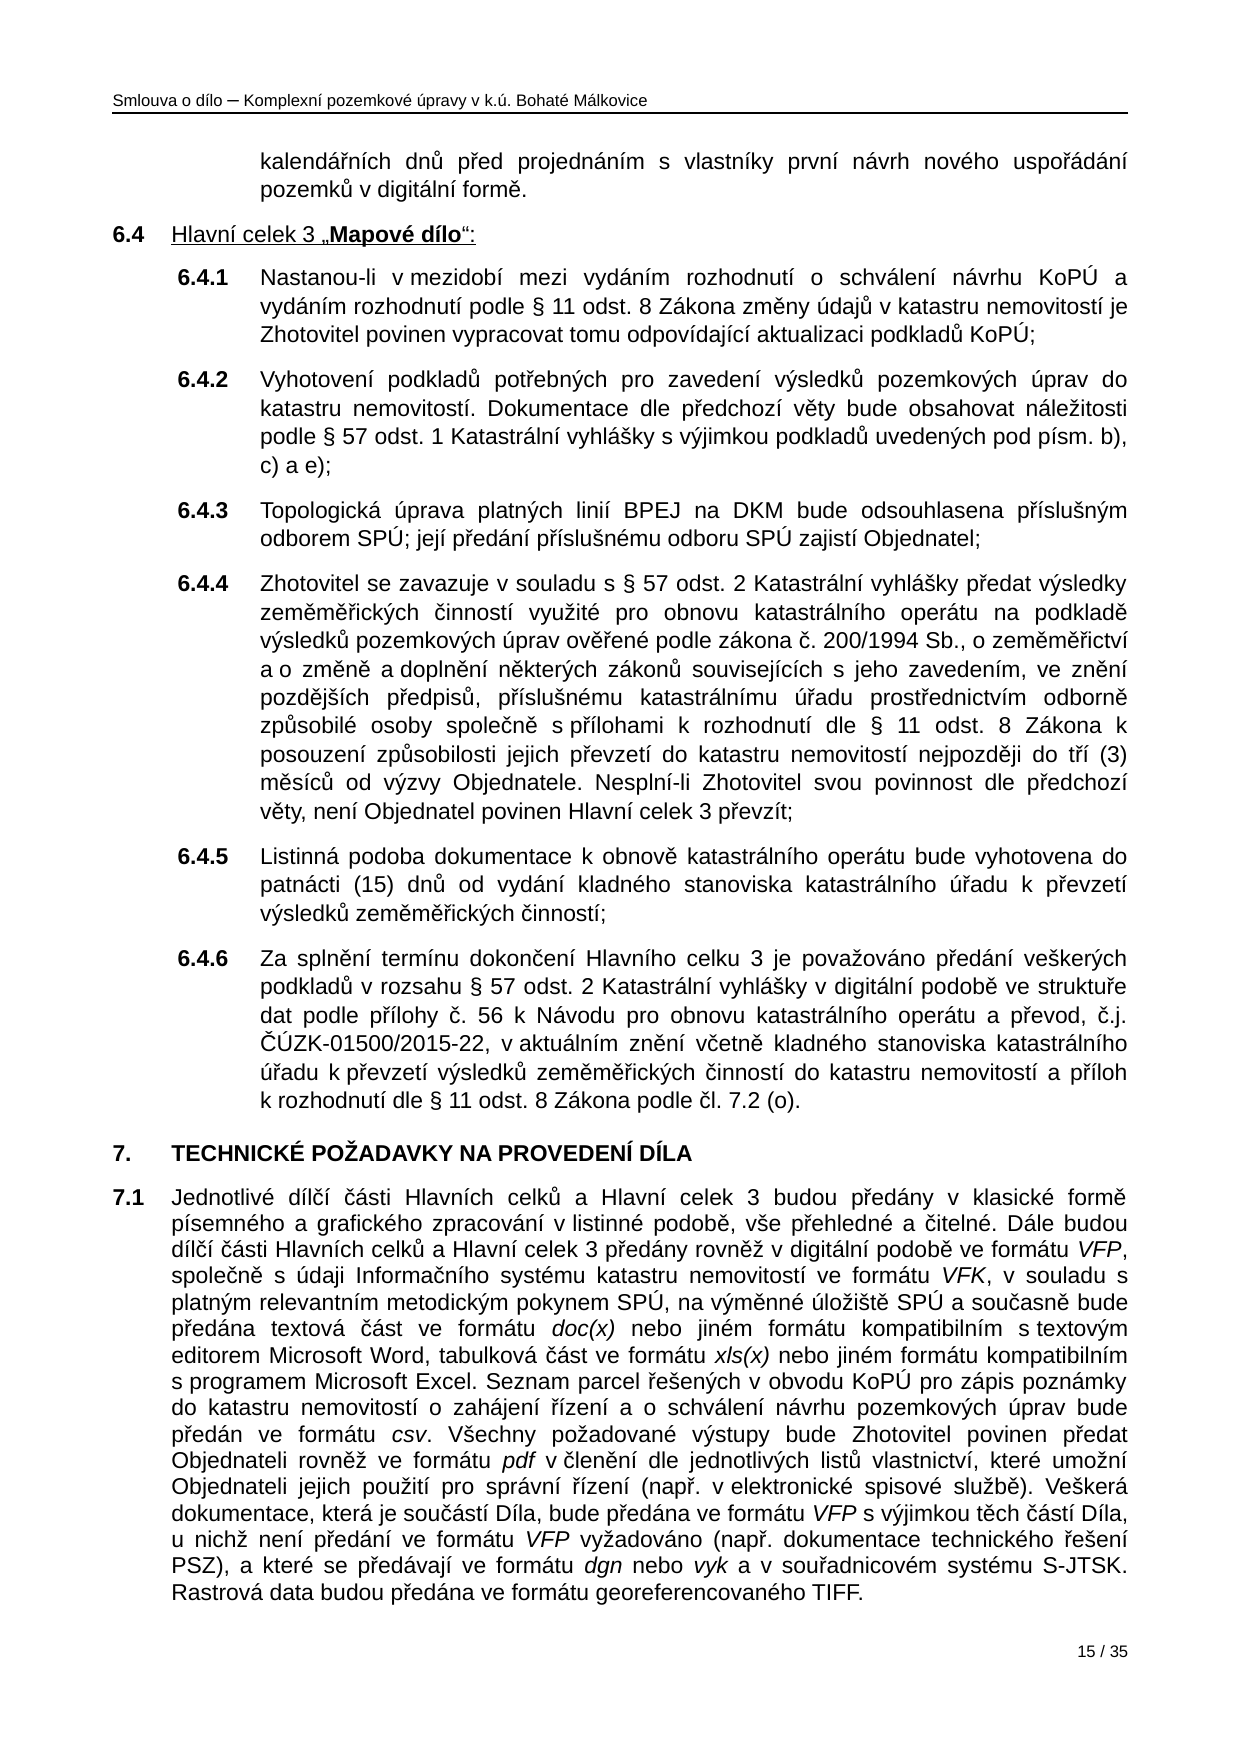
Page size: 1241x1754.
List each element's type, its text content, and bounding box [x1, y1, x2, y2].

text Vyhotovení podkladů potřebných pro zavedení výsledků pozemkových úprav do katastru nemovitostí. Dokumentace dle předchozí věty bude obsahovat náležitosti podle § 57 odst. 1 Katastrální vyhlášky s výjimkou podkladů uvedených pod písm. b), c) a e); [177, 366, 1128, 478]
text Nastanou-li v mezidobí mezi vydáním rozhodnutí o schválení návrhu KoPÚ a vydáním rozhodnutí podle § 11 odst. 8 Zákona změny údajů v katastru nemovitostí je Zhotovitel povinen vypracovat tomu odpovídající aktualizaci podkladů KoPÚ; [177, 264, 1128, 347]
text Zhotovitel se zavazuje v souladu s § 57 odst. 2 Katastrální vyhlášky předat výsledky zeměměřických činností využité pro obnovu katastrálního operátu na podkladě výsledků pozemkových úprav ověřené podle zákona č. 200/1994 Sb., o zeměměřictví a o změně a doplnění některých zákonů souvisejících s jeho zavedením, ve znění pozdějších předpisů, příslušnému katastrálnímu úřadu prostřednictvím odborně způsobilé osoby společně s přílohami k rozhodnutí dle § 11 odst. 8 Zákona k posouzení způsobilosti jejich převzetí do katastru nemovitostí nejpozději do tří (3) měsíců od výzvy Objednatele. Nesplní-li Zhotovitel svou povinnost dle předchozí věty, není Objednatel povinen Hlavní celek 3 převzít; [177, 570, 1128, 824]
text Jednotlivé dílčí části Hlavních celků a Hlavní celek 3 budou předány v klasické formě písemného a grafického zpracování v listinné podobě, vše přehledné a čitelné. Dále budou dílčí části Hlavních celků a Hlavní celek 3 předány rovněž v digitální podobě ve formátu VFP, společně s údaji Informačního systému katastru nemovitostí ve formátu VFK, v souladu s platným relevantním metodickým pokynem SPÚ, na výměnné úložiště SPÚ a současně bude předána textová část ve formátu doc(x) nebo jiném formátu kompatibilním s textovým editorem Microsoft Word, tabulková část ve formátu xls(x) nebo jiném formátu kompatibilním s programem Microsoft Excel. Seznam parcel řešených v obvodu KoPÚ pro zápis poznámky do katastru nemovitostí o zahájení řízení a o schválení návrhu pozemkových úprav bude předán ve formátu csv. Všechny požadované výstupy bude Zhotovitel povinen předat Objednateli rovněž ve formátu pdf v členění dle jednotlivých listů vlastnictví, které umožní Objednateli jejich použití pro správní řízení (např. v elektronické spisové službě). Veškerá dokumentace, která je součástí Díla, bude předána ve formátu VFP s výjimkou těch částí Díla, u nichž není předání ve formátu VFP vyžadováno (např. dokumentace technického řešení PSZ), a které se předávají ve formátu dgn nebo vyk a v souřadnicovém systému S-JTSK. Rastrová data budou předána ve formátu georeferencovaného TIFF. [112, 1183, 1128, 1605]
text Za splnění termínu dokončení Hlavního celku 3 je považováno předání veškerých podkladů v rozsahu § 57 odst. 2 Katastrální vyhlášky v digitální podobě ve struktuře dat podle přílohy č. 56 k Návodu pro obnovu katastrálního operátu a převod, č.j. ČÚZK-01500/2015-22, v aktuálním znění včetně kladného stanoviska katastrálního úřadu k převzetí výsledků zeměměřických činností do katastru nemovitostí a příloh k rozhodnutí dle § 11 odst. 8 Zákona podle čl. 7.2 (o). [177, 945, 1128, 1113]
text Hlavní celek 3 „Mapové dílo“: [112, 221, 1128, 248]
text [177, 148, 1128, 202]
text Technické požadavky na provedení díla [112, 1140, 1128, 1167]
text Topologická úprava platných linií BPEJ na DKM bude odsouhlasena příslušným odborem SPÚ; její předání příslušnému odboru SPÚ zajistí Objednatel; [177, 497, 1128, 551]
text Listinná podoba dokumentace k obnově katastrálního operátu bude vyhotovena do patnácti (15) dnů od vydání kladného stanoviska katastrálního úřadu k převzetí výsledků zeměměřických činností; [177, 843, 1128, 926]
